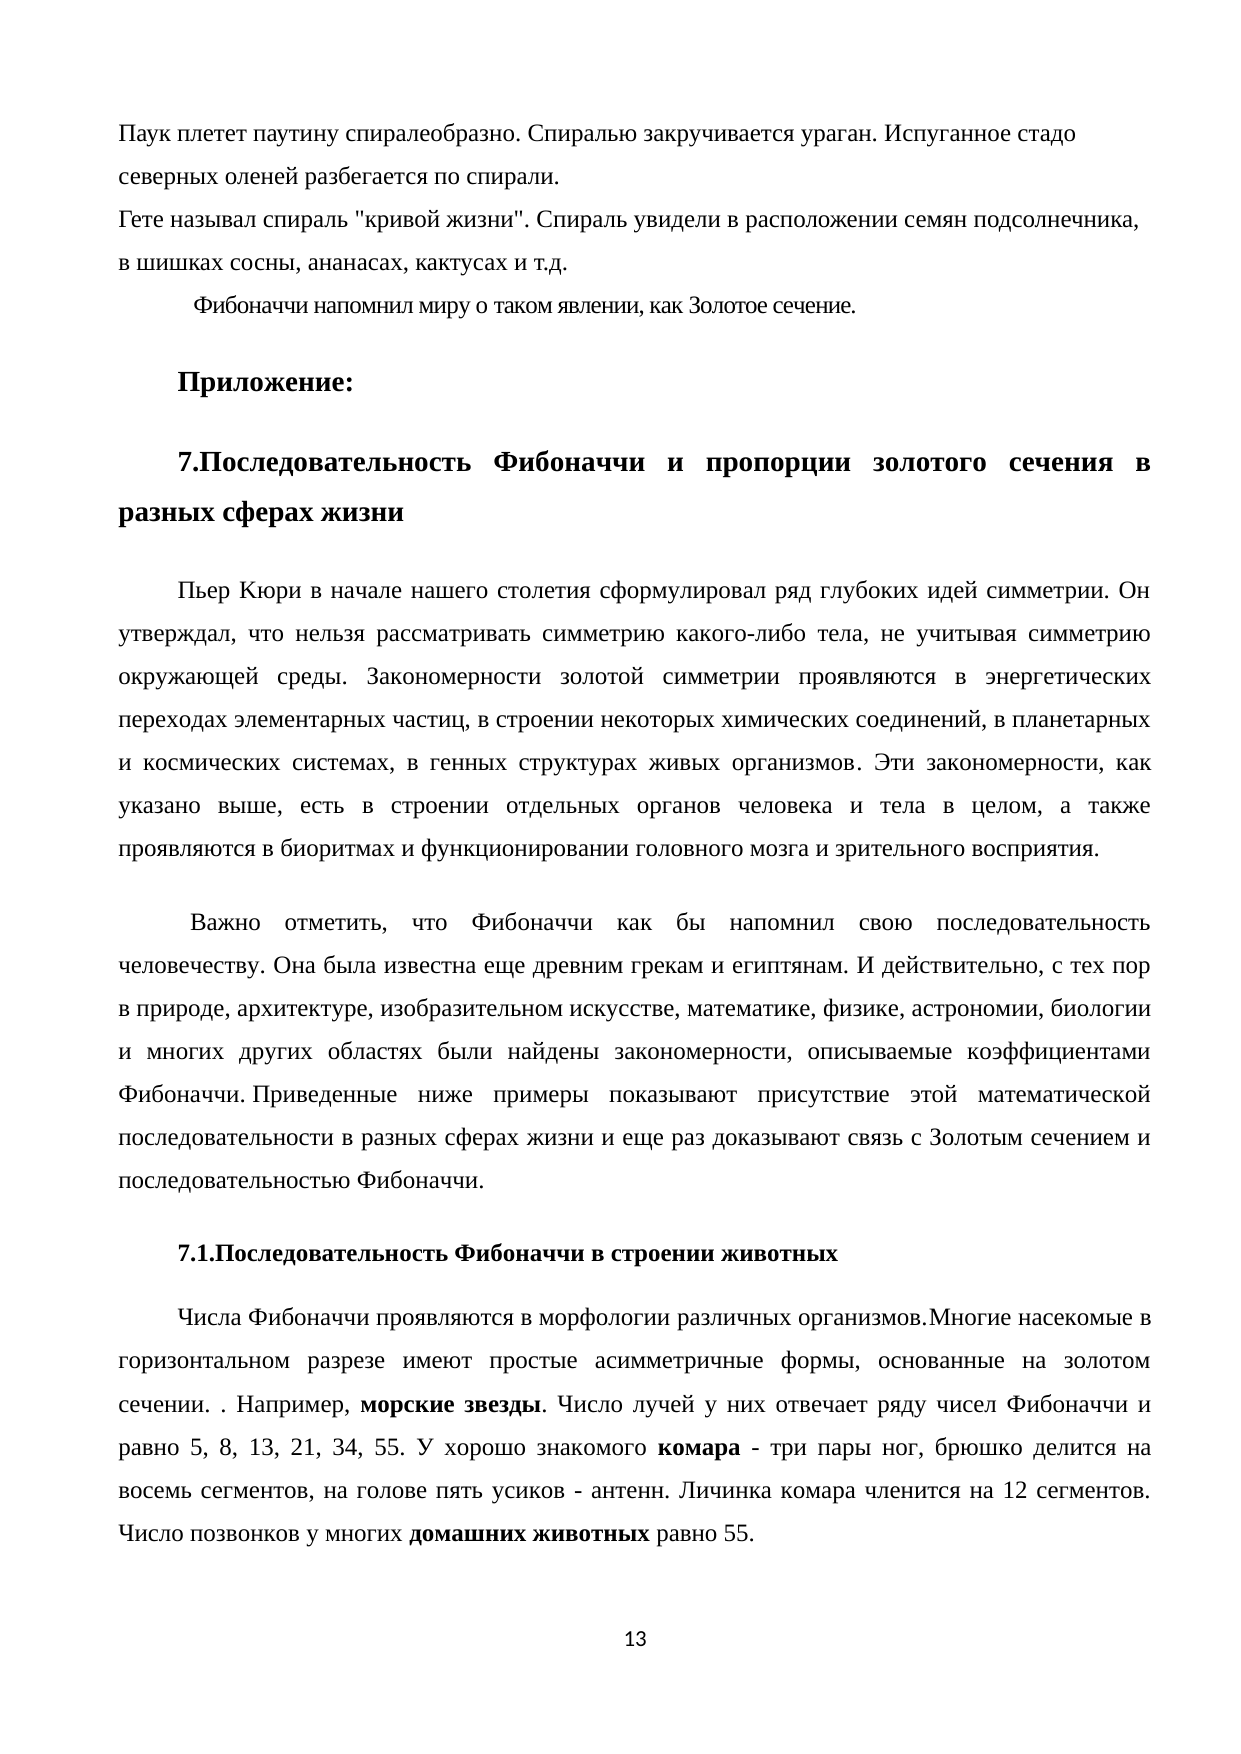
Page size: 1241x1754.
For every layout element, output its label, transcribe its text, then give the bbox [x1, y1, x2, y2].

text Фибоначчи напомнил миру о таком явлении, как Золотое сечение. [118, 291, 1151, 319]
text Числа Фибоначчи проявляются в морфологии различных организмов.Многие насекомые в горизонтальном разрезе имеют простые асимметричные формы, основанные на золотом сечении. . Например, морские звезды. Число лучей у них отвечает ряду чисел Фибоначчи и равно 5, 8, 13, 21, 34, 55. У хорошо знакомого комара - три пары ног, брюшко делится на восемь сегментов, на голове пять усиков - антенн. Личинка комара членится на 12 сегментов. Число позвонков у многих домашних животных равно 55. [118, 1302, 1152, 1547]
text 7.1.Последовательность Фибоначчи в строении животных [118, 1238, 1152, 1267]
text 7.Последовательность Фибоначчи и пропорции золотого сечения в разных сферах жизни [118, 444, 1152, 528]
text Паук плетет паутину спиралеобразно. Спиралью закручивается ураган. Испуганное стадо северных оленей разбегается по спирали. [118, 118, 1152, 190]
text Пьер Kюри в начале нашего столетия сформулировал ряд глубоких идей симметрии. Он утверждал, что нельзя рассматривать симметрию какого-либо тела, не учитывая симметрию окружающей среды. Закономерности золотой симметрии проявляются в энергетических переходах элементарных частиц, в строении некоторых химических соединений, в планетарных и космических системах, в генных структурах живых организмов. Эти закономерности, как указано выше, есть в строении отдельных органов человека и тела в целом, а также проявляются в биоритмах и функционировании головного мозга и зрительного восприятия. [118, 575, 1152, 862]
text Важно отметить, что Фибоначчи как бы напомнил свою последовательность человечеству. Она была известна еще древним грекам и египтянам. И действительно, с тех пор в природе, архитектуре, изобразительном искусстве, математике, физике, астрономии, биологии и многих других областях были найдены закономерности, описываемые коэффициентами Фибоначчи. Пpиведенные ниже примеры показывают присутствие этой математической последовательности в разных сферах жизни и еще раз доказывают связь с Золотым сечением и последовательностью Фибоначчи. [118, 907, 1152, 1194]
text Гете называл спираль "кривой жизни". Спираль увидели в расположении семян подсолнечника, в шишках сосны, ананасах, кактусах и т.д. [118, 204, 1152, 276]
text Приложение: [118, 364, 1152, 397]
